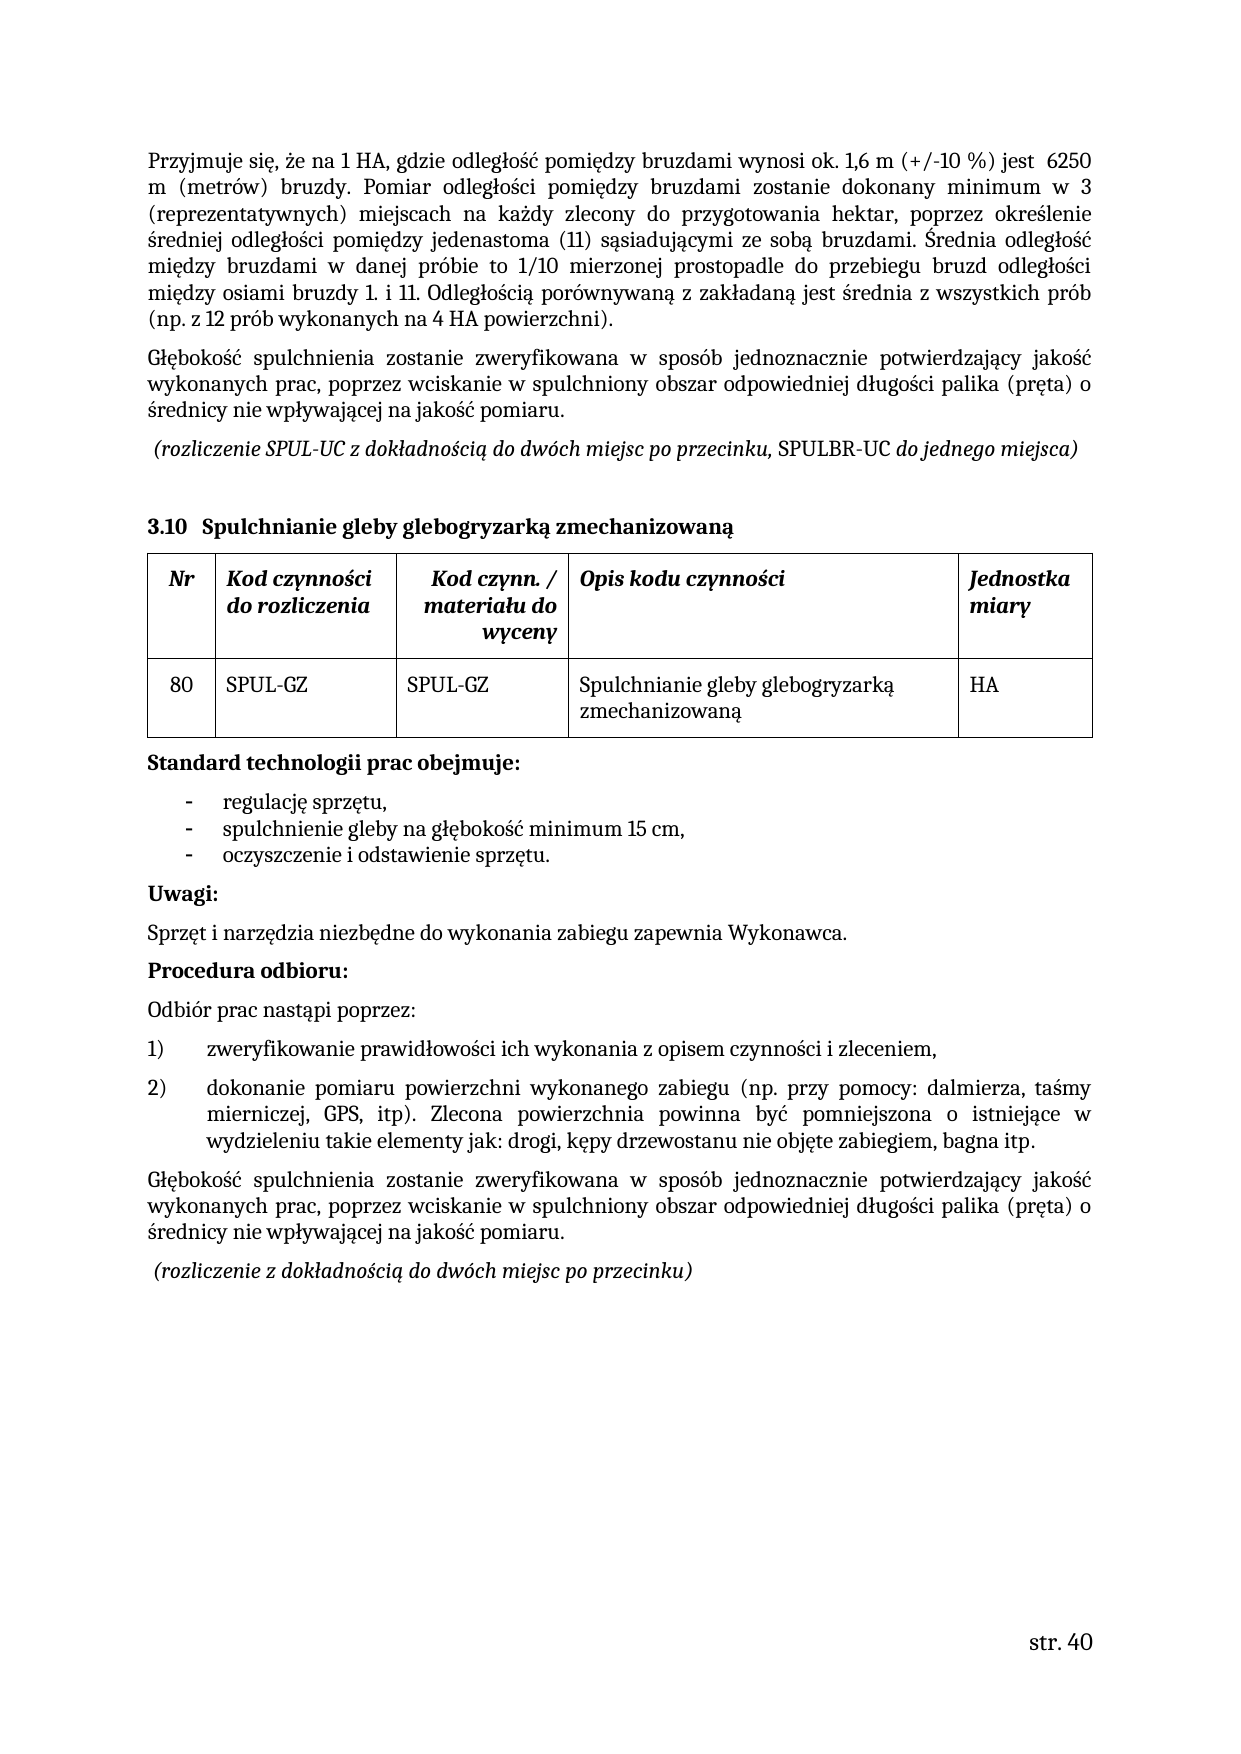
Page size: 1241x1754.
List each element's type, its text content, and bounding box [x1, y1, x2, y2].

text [148, 148, 1093, 332]
text 1) zweryfikowanie prawidłowości ich wykonania z opisem czynności i zleceniem, [148, 1036, 1093, 1062]
text 3.10 Spulchnianie gleby glebogryzarką zmechanizowaną [148, 514, 1093, 540]
text 2) dokonanie pomiaru powierzchni wykonanego zabiegu (np. przy pomocy: dalmierza, taśmy mierniczej, GPS, itp). Zlecona powierzchnia powinna być pomniejszona o istniejące w wydzieleniu takie elementy jak: drogi, kępy drzewostanu nie objęte zabiegiem, bagna itp. [148, 1075, 1093, 1154]
text Głębokość spulchnienia zostanie zweryfikowana w sposób jednoznacznie potwierdzający jakość wykonanych prac, poprzez wciskanie w spulchniony obszar odpowiedniej długości palika (pręta) o średnicy nie wpływającej na jakość pomiaru. [148, 1166, 1093, 1245]
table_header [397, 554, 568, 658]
list regulację sprzętu, [185, 789, 1093, 815]
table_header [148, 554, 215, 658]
text (rozliczenie SPUL-UC z dokładnością do dwóch miejsc po przecinku, SPULBR-UC do jednego miejsca) [148, 436, 1093, 462]
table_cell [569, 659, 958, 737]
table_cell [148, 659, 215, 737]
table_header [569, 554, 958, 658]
list oczyszczenie i odstawienie sprzętu. [185, 842, 1093, 868]
text Uwagi: [148, 881, 1093, 907]
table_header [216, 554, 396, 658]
text Standard technologii prac obejmuje: [148, 750, 1093, 776]
text Głębokość spulchnienia zostanie zweryfikowana w sposób jednoznacznie potwierdzający jakość wykonanych prac, poprzez wciskanie w spulchniony obszar odpowiedniej długości palika (pręta) o średnicy nie wpływającej na jakość pomiaru. [148, 344, 1093, 424]
text (rozliczenie z dokładnością do dwóch miejsc po przecinku) [148, 1258, 1093, 1284]
text Odbiór prac nastąpi poprzez: [148, 997, 1093, 1023]
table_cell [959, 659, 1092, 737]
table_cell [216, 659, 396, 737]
text Sprzęt i narzędzia niezbędne do wykonania zabiegu zapewnia Wykonawca. [148, 919, 1093, 946]
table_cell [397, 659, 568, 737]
list spulchnienie gleby na głębokość minimum 15 cm, [185, 815, 1093, 842]
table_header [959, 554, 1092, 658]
text Procedura odbioru: [148, 958, 1093, 984]
